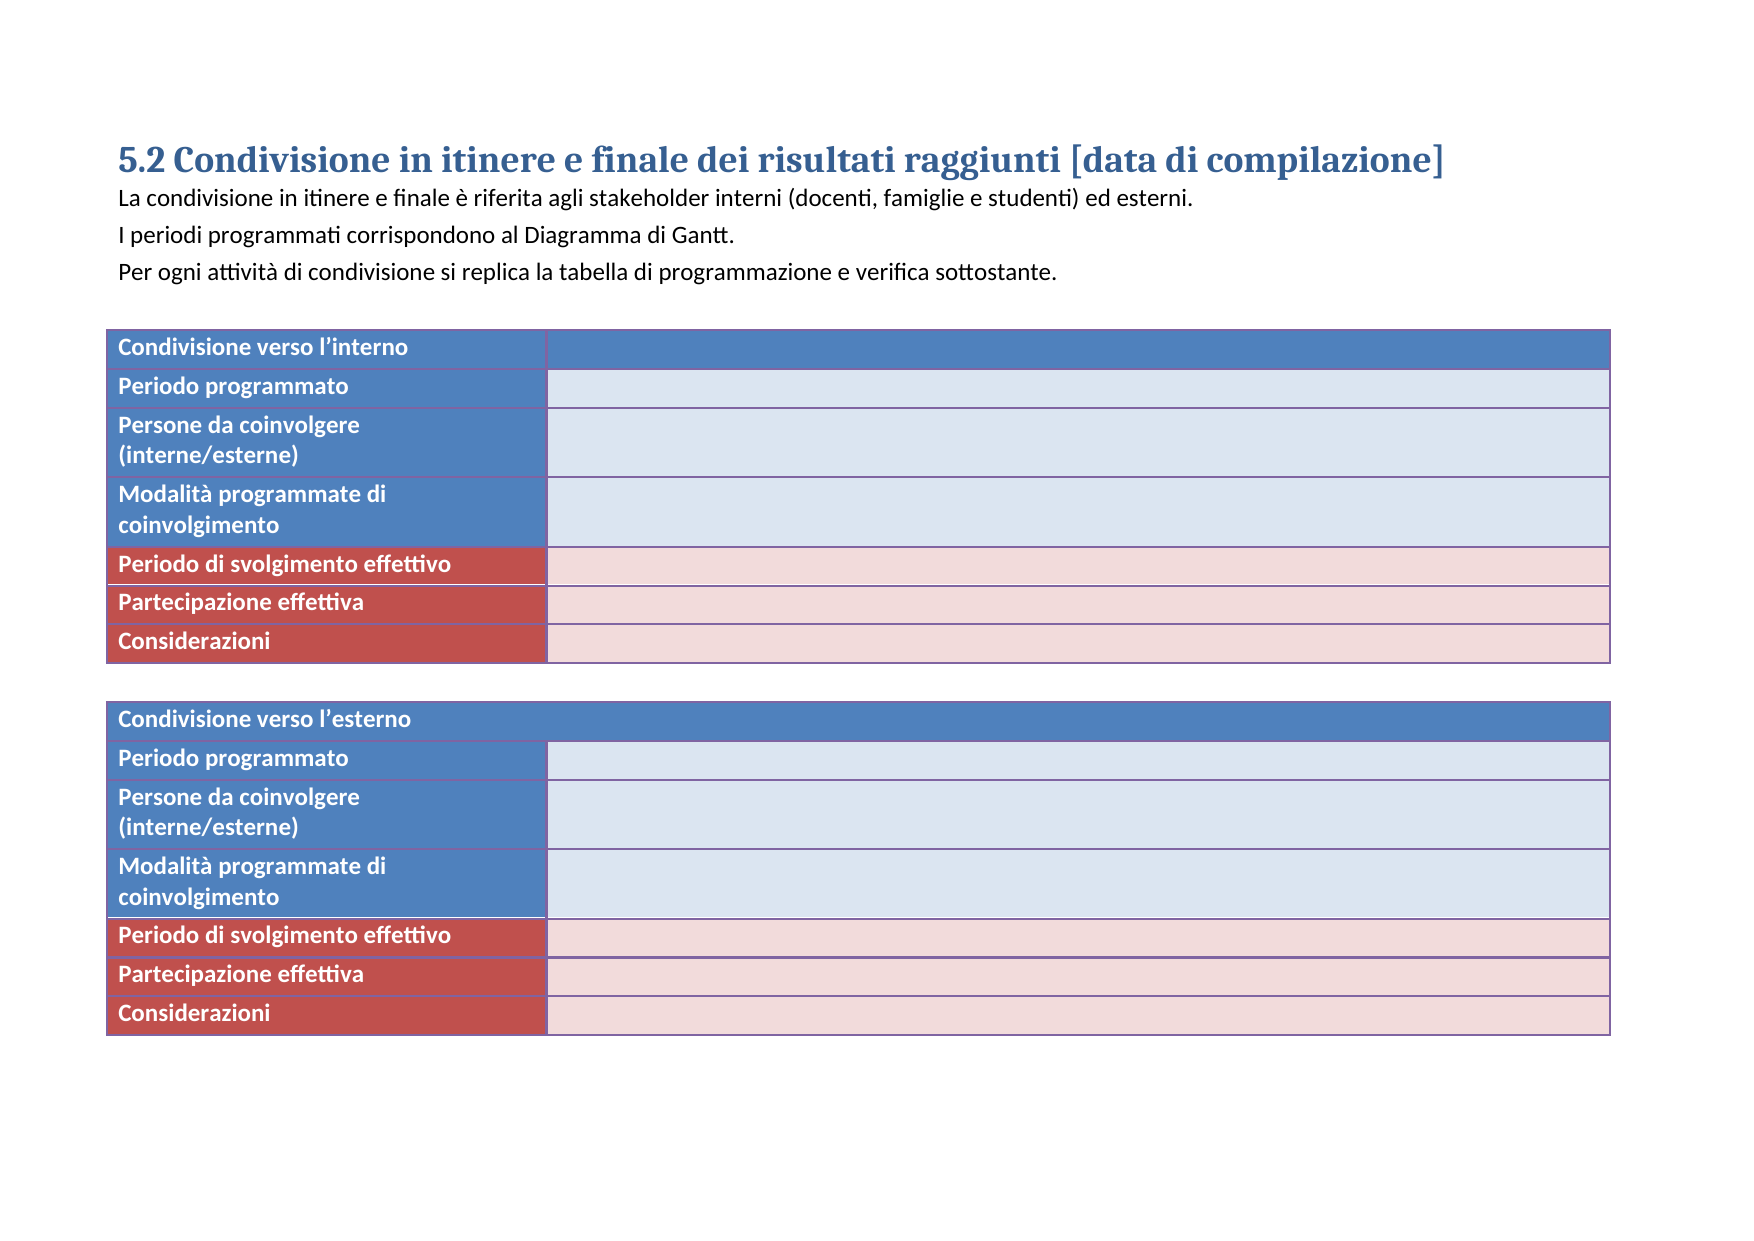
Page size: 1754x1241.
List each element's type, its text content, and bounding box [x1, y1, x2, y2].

table_cell Persone da coinvolgere (interne/esterne) [108, 409, 545, 476]
table_cell Modalità programmate di coinvolgimento [108, 478, 545, 546]
table_cell Periodo programmato [108, 370, 545, 407]
table_cell [548, 478, 1609, 546]
table_header [548, 331, 1609, 368]
table_cell Periodo di svolgimento effettivo [108, 920, 545, 956]
table_cell Modalità programmate di coinvolgimento [108, 850, 545, 917]
table_cell [548, 959, 1609, 995]
table_cell [548, 850, 1609, 917]
table_cell [548, 587, 1609, 623]
subtitle 5.2 Condivisione in itinere e finale dei risultati raggiunti [data di compilazione] [118, 139, 1606, 182]
table_cell Partecipazione effettiva [108, 959, 545, 995]
table_cell Persone da coinvolgere (interne/esterne) [108, 781, 545, 848]
table_header Condivisione verso l’esterno [108, 703, 546, 740]
table_cell [548, 997, 1609, 1034]
text Per ogni attività di condivisione si replica la tabella di programmazione e verifica sottostante. [118, 256, 1606, 286]
table_header Condivisione verso l’interno [108, 331, 545, 368]
table_cell [548, 625, 1609, 662]
table_cell Periodo di svolgimento effettivo [108, 548, 545, 584]
table_cell Considerazioni [108, 997, 545, 1034]
table_cell Partecipazione effettiva [108, 587, 545, 623]
table_cell [548, 548, 1609, 584]
table_cell [548, 742, 1609, 779]
table_cell Periodo programmato [108, 742, 545, 779]
table_cell [548, 409, 1609, 476]
table_cell Considerazioni [108, 625, 545, 662]
table_header [546, 703, 1609, 740]
table_cell [548, 920, 1609, 956]
text I periodi programmati corrispondono al Diagramma di Gantt. [118, 219, 1606, 249]
table_cell [548, 370, 1609, 407]
table_cell [548, 781, 1609, 848]
text La condivisione in itinere e finale è riferita agli stakeholder interni (docenti, famiglie e studenti) ed esterni. [118, 182, 1606, 213]
